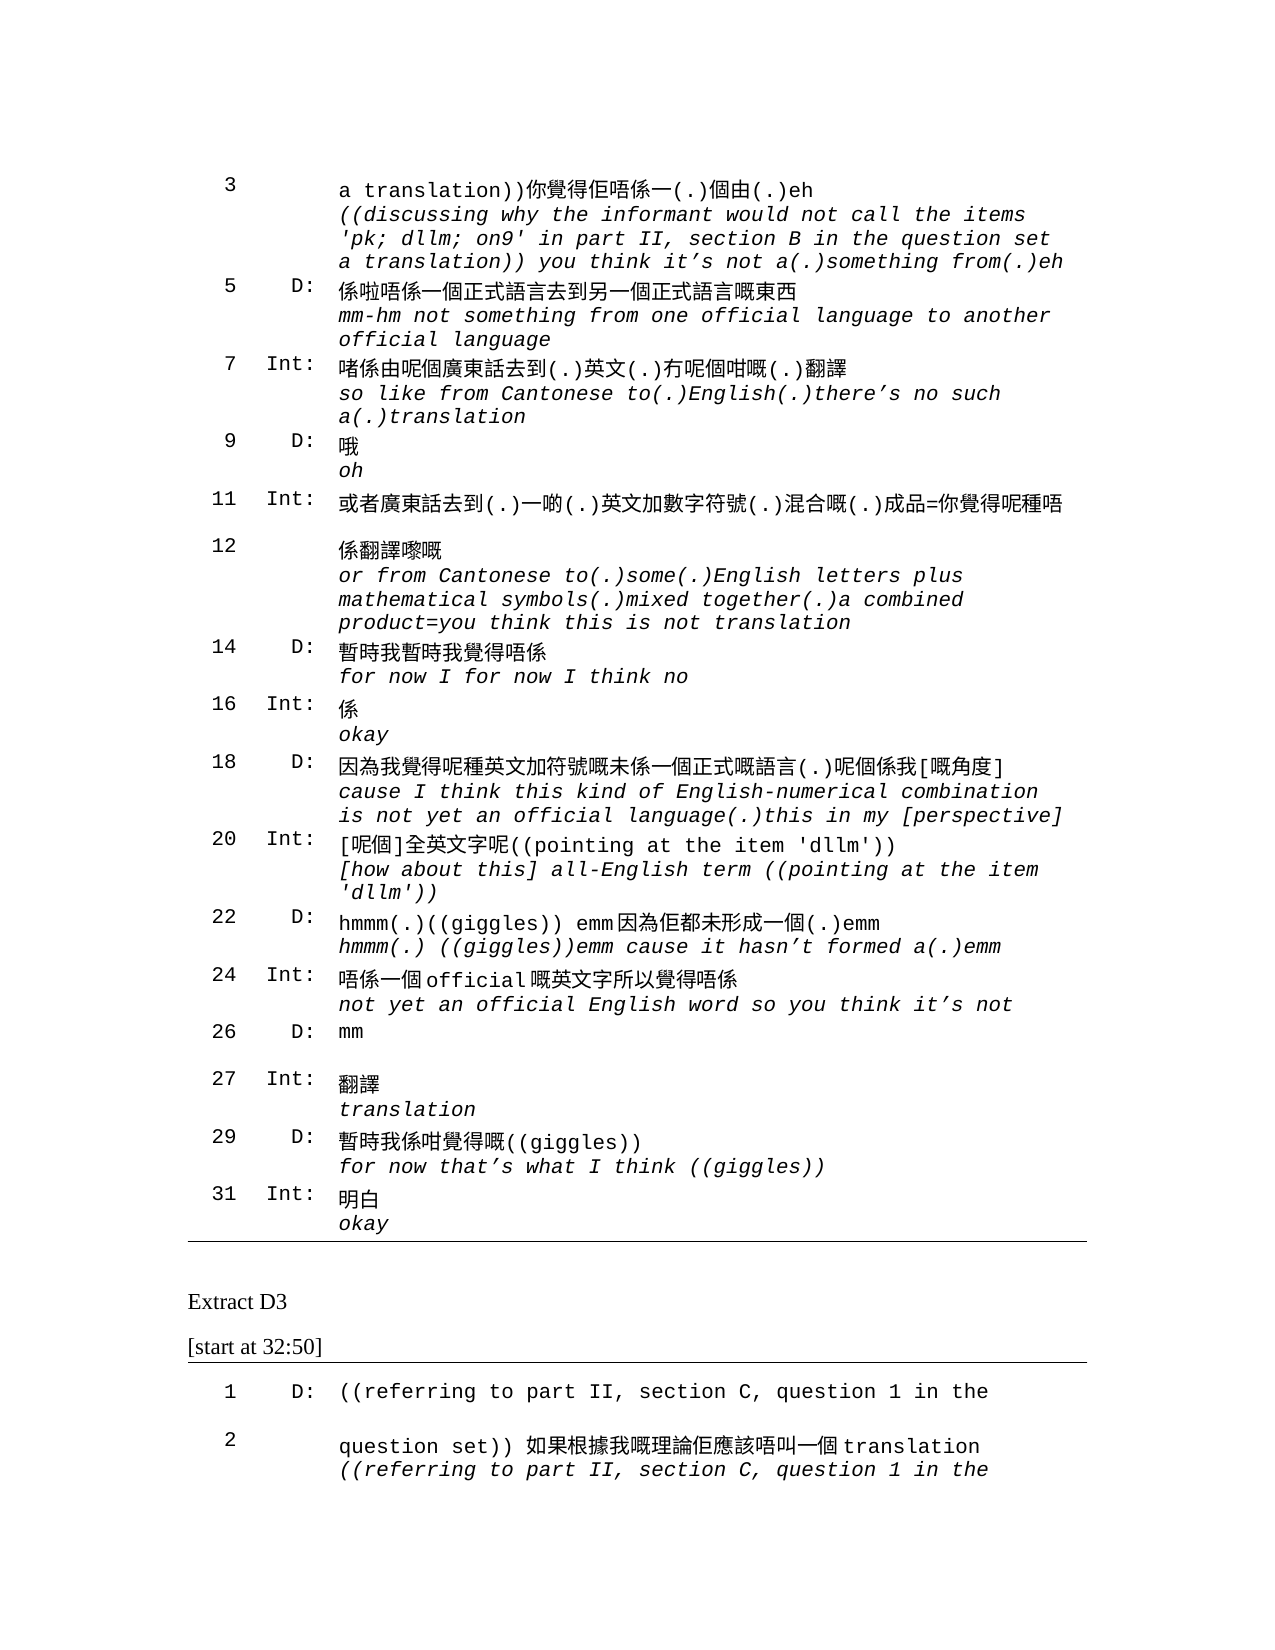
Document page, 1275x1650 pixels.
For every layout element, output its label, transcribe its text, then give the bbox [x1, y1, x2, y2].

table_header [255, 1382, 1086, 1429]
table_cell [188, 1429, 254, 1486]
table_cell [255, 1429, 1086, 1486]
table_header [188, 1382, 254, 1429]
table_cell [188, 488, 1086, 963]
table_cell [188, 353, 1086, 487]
text [start at 32:50] [187, 1333, 1087, 1363]
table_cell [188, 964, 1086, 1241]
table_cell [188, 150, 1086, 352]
text Extract D3 [187, 1288, 1087, 1314]
